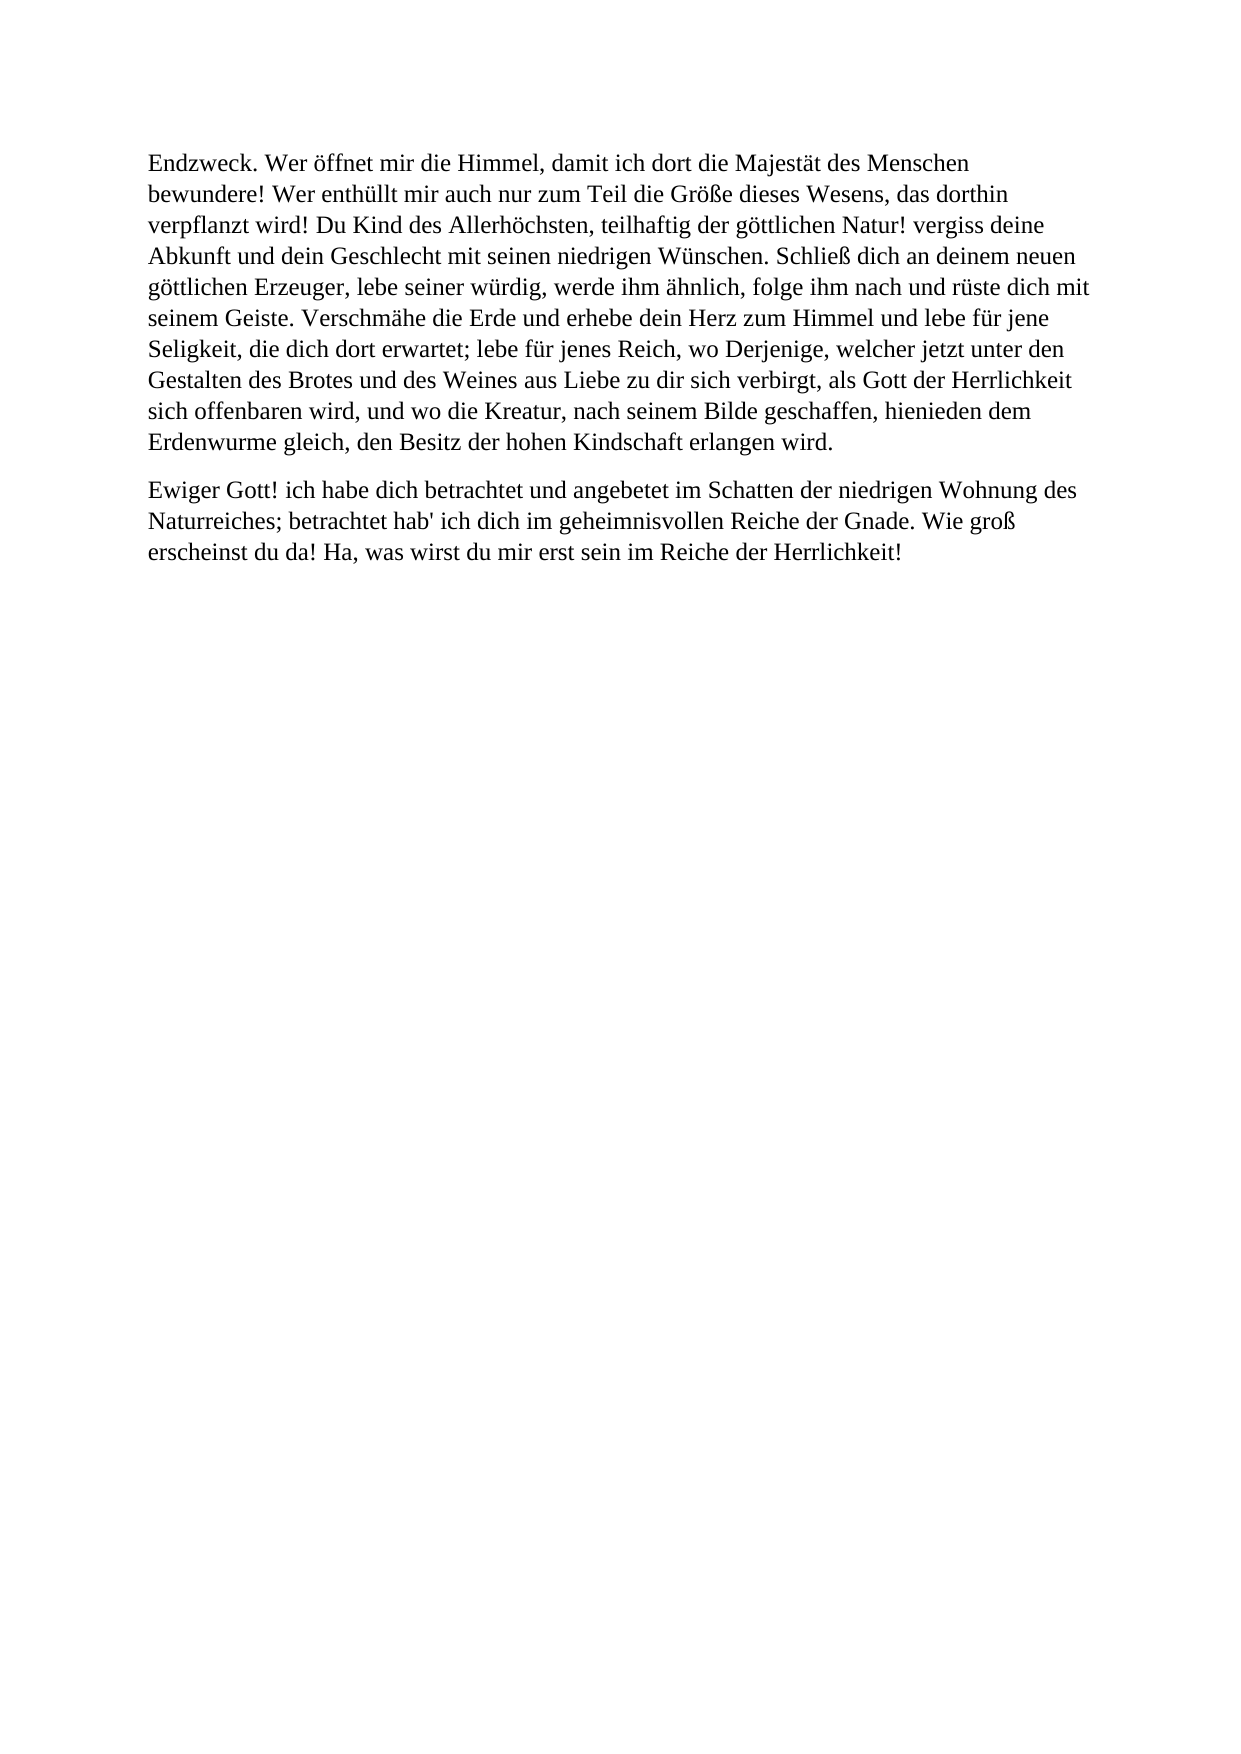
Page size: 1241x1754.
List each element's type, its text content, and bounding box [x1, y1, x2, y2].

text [148, 148, 1093, 456]
text Ewiger Gott! ich habe dich betrachtet und angebetet im Schatten der niedrigen Wohnung des Naturreiches; betrachtet hab' ich dich im geheimnisvollen Reiche der Gnade. Wie groß erscheinst du da! Ha, was wirst du mir erst sein im Reiche der Herrlichkeit! [148, 475, 1093, 566]
